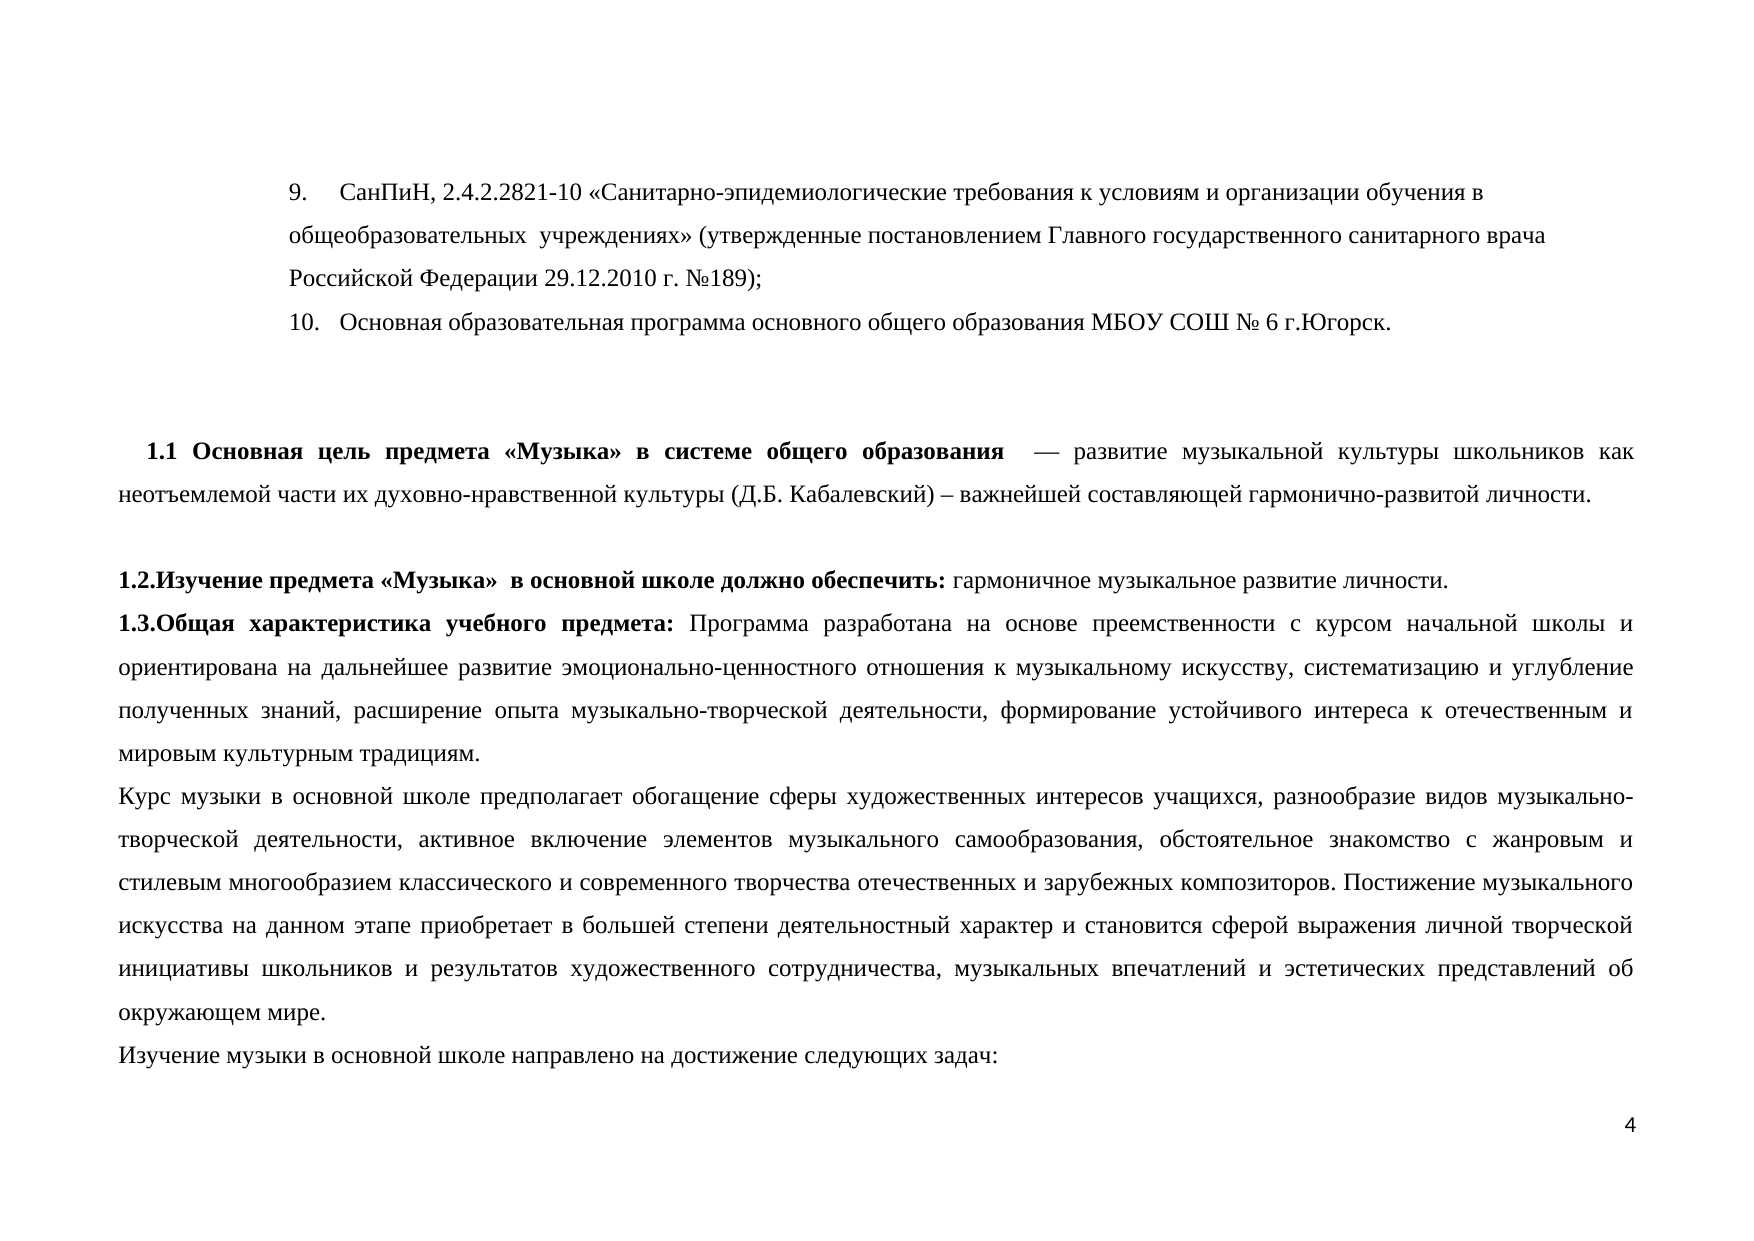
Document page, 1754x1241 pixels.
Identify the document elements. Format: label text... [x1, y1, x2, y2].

text 1.2.Изучение предмета «Музыка» в основной школе должно обеспечить: гармоничное музыкальное развитие личности. [118, 565, 1635, 594]
text Курс музыки в основной школе предполагает обогащение сферы художественных интересов учащихся, разнообразие видов музыкально-творческой деятельности, активное включение элементов музыкального самообразования, обстоятельное знакомство с жанровым и стилевым многообразием классического и современного творчества отечественных и зарубежных композиторов. Постижение музыкального искусства на данном этапе приобретает в большей степени деятельностный характер и становится сферой выражения личной творческой инициативы школьников и результатов художественного сотрудничества, музыкальных впечатлений и эстетических представлений об окружающем мире. [118, 781, 1635, 1025]
list 10. Основная образовательная программа основного общего образования МБОУ СОШ № 6 г.Югорск. [289, 307, 1636, 335]
text Изучение музыки в основной школе направлено на достижение следующих задач: [118, 1040, 1635, 1068]
list 9. СанПиН, 2.4.2.2821-10 «Санитарно-эпидемиологические требования к условиям и организации обучения в общеобразовательных учреждениях» (утвержденные постановлением Главного государственного санитарного врача Российской Федерации 29.12.2010 г. №189); [289, 177, 1636, 292]
text 1.1 Основная цель предмета «Музыка» в системе общего образования — развитие музыкальной культуры школьников как неотъемлемой части их духовно-нравственной культуры (Д.Б. Кабалевский) – важнейшей составляющей гармонично-развитой личности. [118, 436, 1635, 508]
text 1.3.Общая характеристика учебного предмета: Программа разработана на основе преемственности с курсом начальной школы и ориентирована на дальнейшее развитие эмоционально-ценностного отношения к музыкальному искусству, систематизацию и углубление полученных знаний, расширение опыта музыкально-творческой деятельности, формирование устойчивого интереса к отечественным и мировым культурным традициям. [118, 608, 1635, 767]
